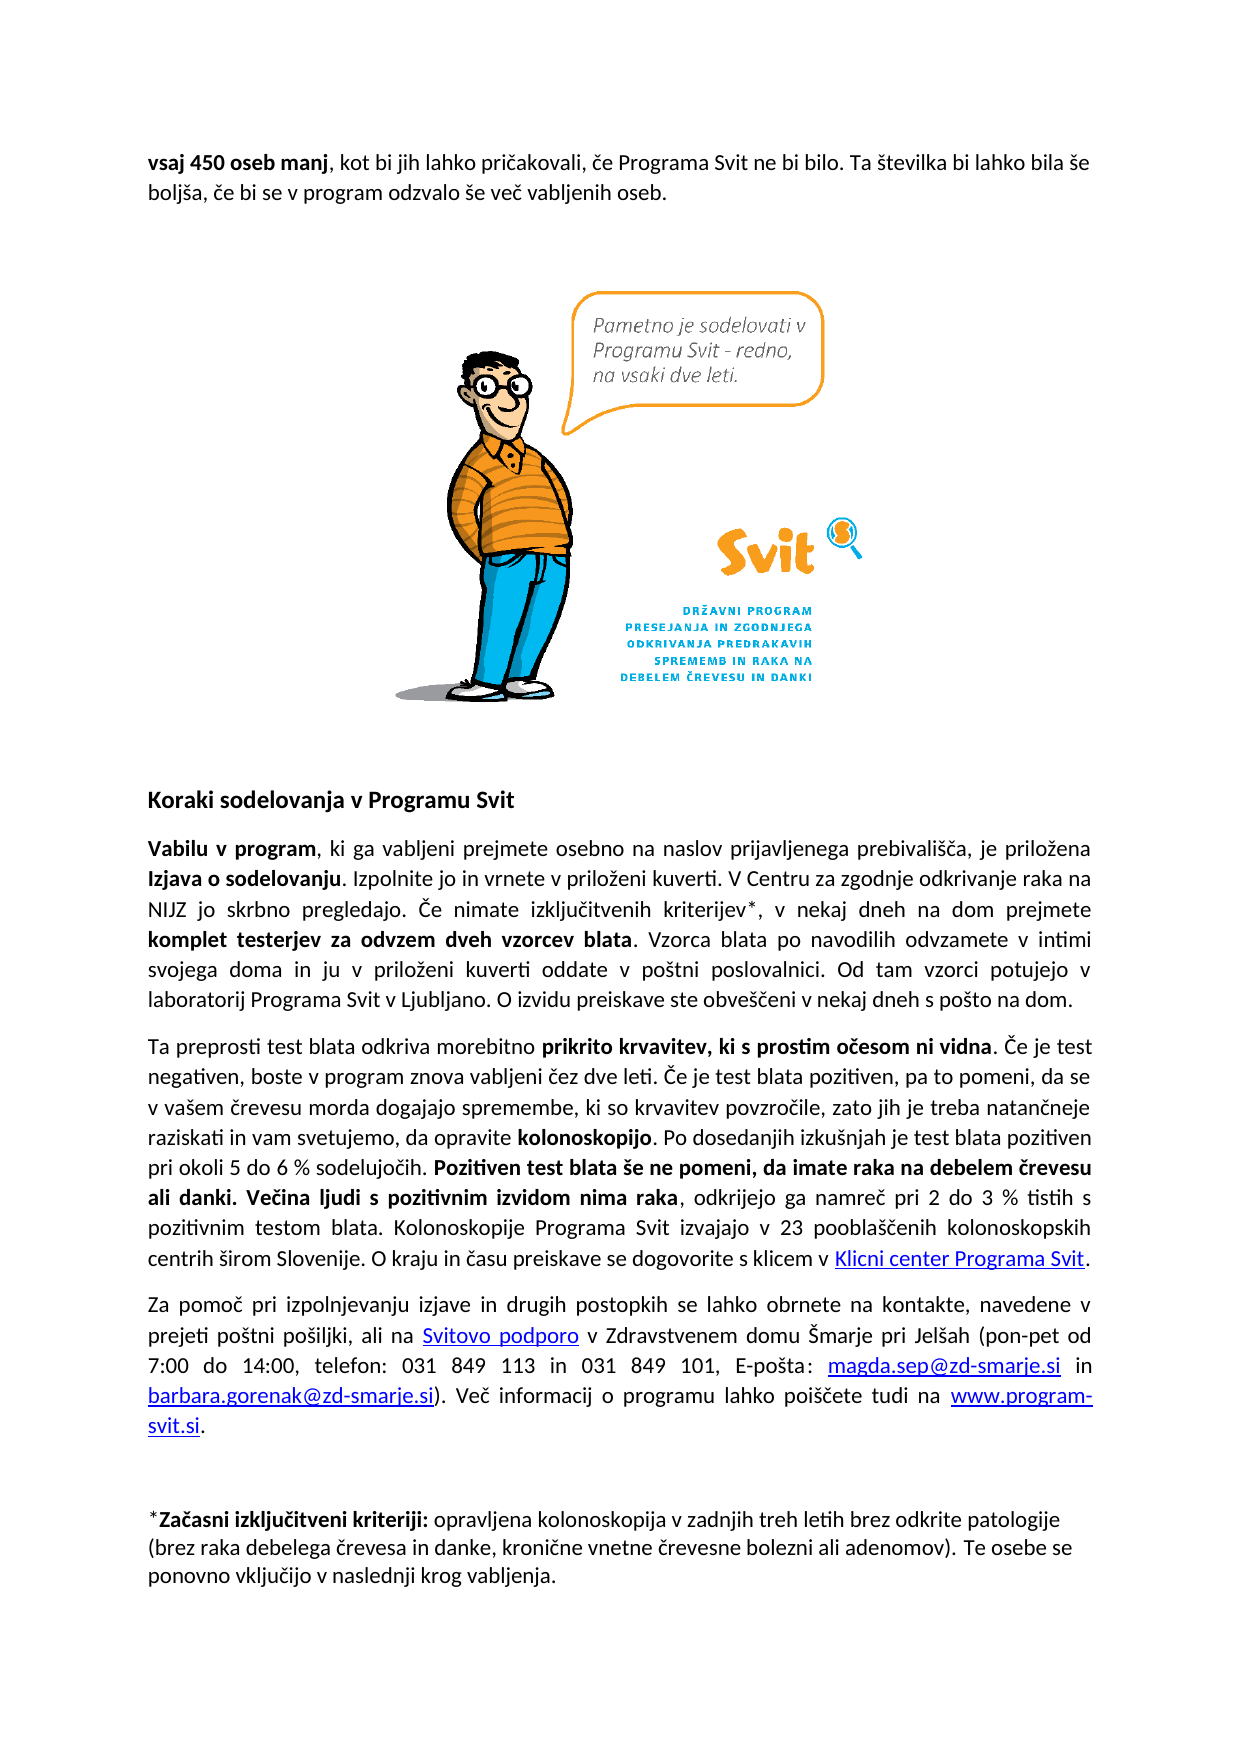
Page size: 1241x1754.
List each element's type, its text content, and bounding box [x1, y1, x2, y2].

text Vabilu v program, ki ga vabljeni prejmete osebno na naslov prijavljenega prebivališča, je priložena Izjava o sodelovanju. Izpolnite jo in vrnete v priloženi kuverti. V Centru za zgodnje odkrivanje raka na NIJZ jo skrbno pregledajo. Če nimate izključitvenih kriterijev*, v nekaj dneh na dom prejmete komplet testerjev za odvzem dveh vzorcev blata. Vzorca blata po navodilih odvzamete v intimi svojega doma in ju v priloženi kuverti oddate v poštni poslovalnici. Od tam vzorci potujejo v laboratorij Programa Svit v Ljubljano. O izvidu preiskave ste obveščeni v nekaj dneh s pošto na dom. [148, 834, 1093, 1013]
text Za pomoč pri izpolnjevanju izjave in drugih postopkih se lahko obrnete na kontakte, navedene v prejeti poštni pošiljki, ali na Svitovo podporo v Zdravstvenem domu Šmarje pri Jelšah (pon-pet od 7:00 do 14:00, telefon: 031 849 113 in 031 849 101, E-pošta: magda.sep@zd-smarje.si in barbara.gorenak@zd-smarje.si). Več informacij o programu lahko poiščete tudi na www.program-svit.si. [148, 1291, 1093, 1439]
text Ta preprosti test blata odkriva morebitno prikrito krvavitev, ki s prostim očesom ni vidna. Če je test negativen, boste v program znova vabljeni čez dve leti. Če je test blata pozitiven, pa to pomeni, da se v vašem črevesu morda dogajajo spremembe, ki so krvavitev povzročile, zato jih je treba natančneje raziskati in vam svetujemo, da opravite kolonoskopijo. Po dosedanjih izkušnjah je test blata pozitiven pri okoli 5 do 6 % sodelujočih. Pozitiven test blata še ne pomeni, da imate raka na debelem črevesu ali danki. Večina ljudi s pozitivnim izvidom nima raka, odkrijejo ga namreč pri 2 do 3 % tistih s pozitivnim testom blata. Kolonoskopije Programa Svit izvajajo v 23 pooblaščenih kolonoskopskih centrih širom Slovenije. O kraju in času preiskave se dogovorite s klicem v Klicni center Programa Svit. [148, 1032, 1093, 1272]
text *Začasni izključitveni kriteriji: opravljena kolonoskopija v zadnjih treh letih brez odkrite patologije (brez raka debelega črevesa in danke, kronične vnetne črevesne bolezni ali adenomov). Te osebe se ponovno vključijo v naslednji krog vabljenja. [148, 1505, 1093, 1589]
text Koraki sodelovanja v Programu Svit [148, 785, 1093, 815]
picture [368, 271, 872, 717]
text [148, 148, 1093, 206]
